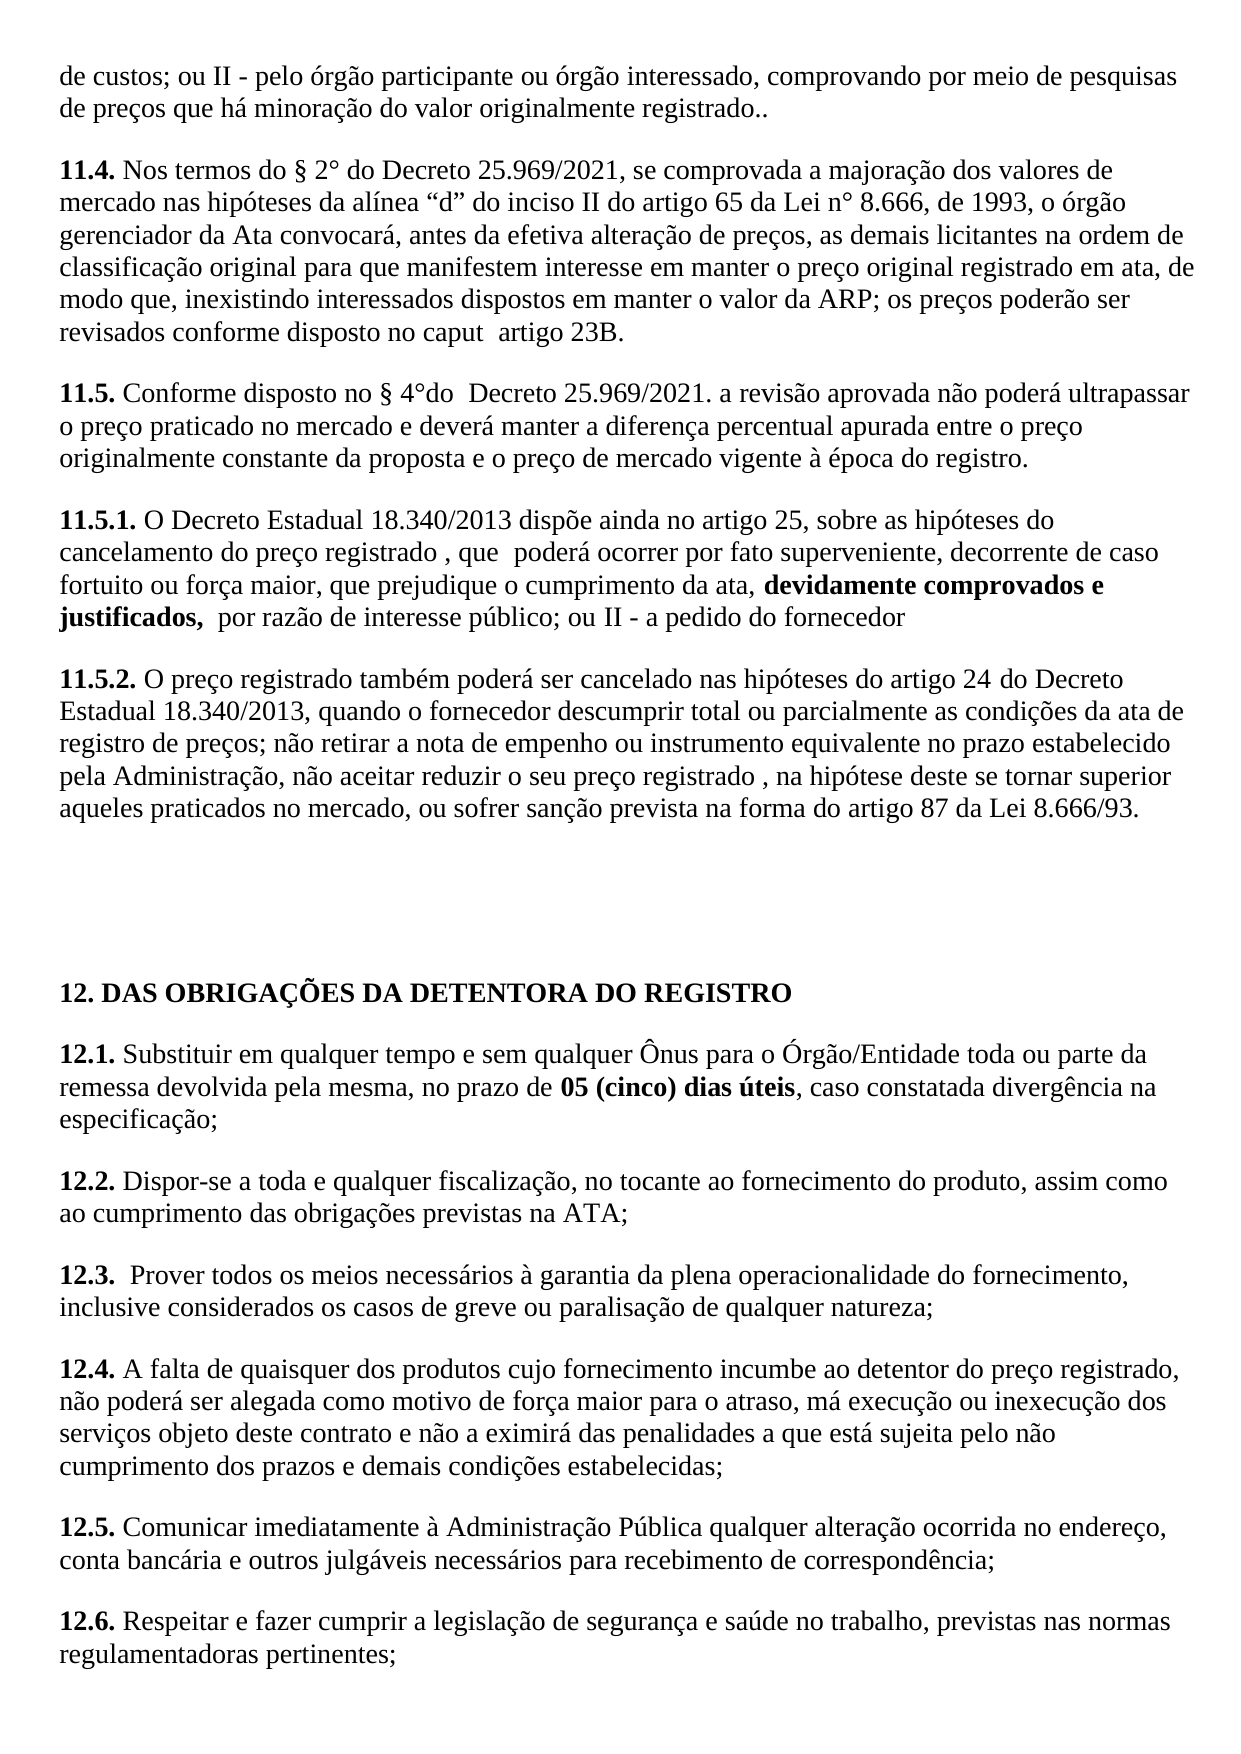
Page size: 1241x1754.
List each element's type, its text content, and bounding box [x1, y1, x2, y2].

text 12.3. Prover todos os meios necessários à garantia da plena operacionalidade do fornecimento, inclusive considerados os casos de greve ou paralisação de qualquer natureza; [59, 1258, 1199, 1323]
text 12. DAS OBRIGAÇÕES DA DETENTORA DO REGISTRO [59, 976, 1199, 1008]
text 11.5.1. O Decreto Estadual 18.340/2013 dispõe ainda no artigo 25, sobre as hipóteses do cancelamento do preço registrado , que poderá ocorrer por fato superveniente, decorrente de caso fortuito ou força maior, que prejudique o cumprimento da ata, devidamente comprovados e justificados, por razão de interesse público; ou II - a pedido do fornecedor [59, 503, 1199, 632]
text 12.2. Dispor-se a toda e qualquer fiscalização, no tocante ao fornecimento do produto, assim como ao cumprimento das obrigações previstas na ATA; [59, 1164, 1199, 1229]
text 12.5. Comunicar imediatamente à Administração Pública qualquer alteração ocorrida no endereço, conta bancária e outros julgáveis necessários para recebimento de correspondência; [59, 1511, 1199, 1575]
text 11.5.2. O preço registrado também poderá ser cancelado nas hipóteses do artigo 24 do Decreto Estadual 18.340/2013, quando o fornecedor descumprir total ou parcialmente as condições da ata de registro de preços; não retirar a nota de empenho ou instrumento equivalente no prazo estabelecido pela Administração, não aceitar reduzir o seu preço registrado , na hipótese deste se tornar superior aqueles praticados no mercado, ou sofrer sanção prevista na forma do artigo 87 da Lei 8.666/93. [59, 662, 1199, 824]
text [59, 59, 1199, 124]
text 12.1. Substituir em qualquer tempo e sem qualquer Ônus para o Órgão/Entidade toda ou parte da remessa devolvida pela mesma, no prazo de 05 (cinco) dias úteis, caso constatada divergência na especificação; [59, 1037, 1199, 1135]
text 11.4. Nos termos do § 2° do Decreto 25.969/2021, se comprovada a majoração dos valores de mercado nas hipóteses da alínea “d” do inciso II do artigo 65 da Lei n° 8.666, de 1993, o órgão gerenciador da Ata convocará, antes da efetiva alteração de preços, as demais licitantes na ordem de classificação original para que manifestem interesse em manter o preço original registrado em ata, de modo que, inexistindo interessados dispostos em manter o valor da ARP; os preços poderão ser revisados conforme disposto no caput artigo 23B. [59, 153, 1199, 347]
text 12.4. A falta de quaisquer dos produtos cujo fornecimento incumbe ao detentor do preço registrado, não poderá ser alegada como motivo de força maior para o atraso, má execução ou inexecução dos serviços objeto deste contrato e não a eximirá das penalidades a que está sujeita pelo não cumprimento dos prazos e demais condições estabelecidas; [59, 1352, 1199, 1481]
text 12.6. Respeitar e fazer cumprir a legislação de segurança e saúde no trabalho, previstas nas normas regulamentadoras pertinentes; [59, 1604, 1199, 1669]
text 11.5. Conforme disposto no § 4°do Decreto 25.969/2021. a revisão aprovada não poderá ultrapassar o preço praticado no mercado e deverá manter a diferença percentual apurada entre o preço originalmente constante da proposta e o preço de mercado vigente à época do registro. [59, 377, 1199, 474]
